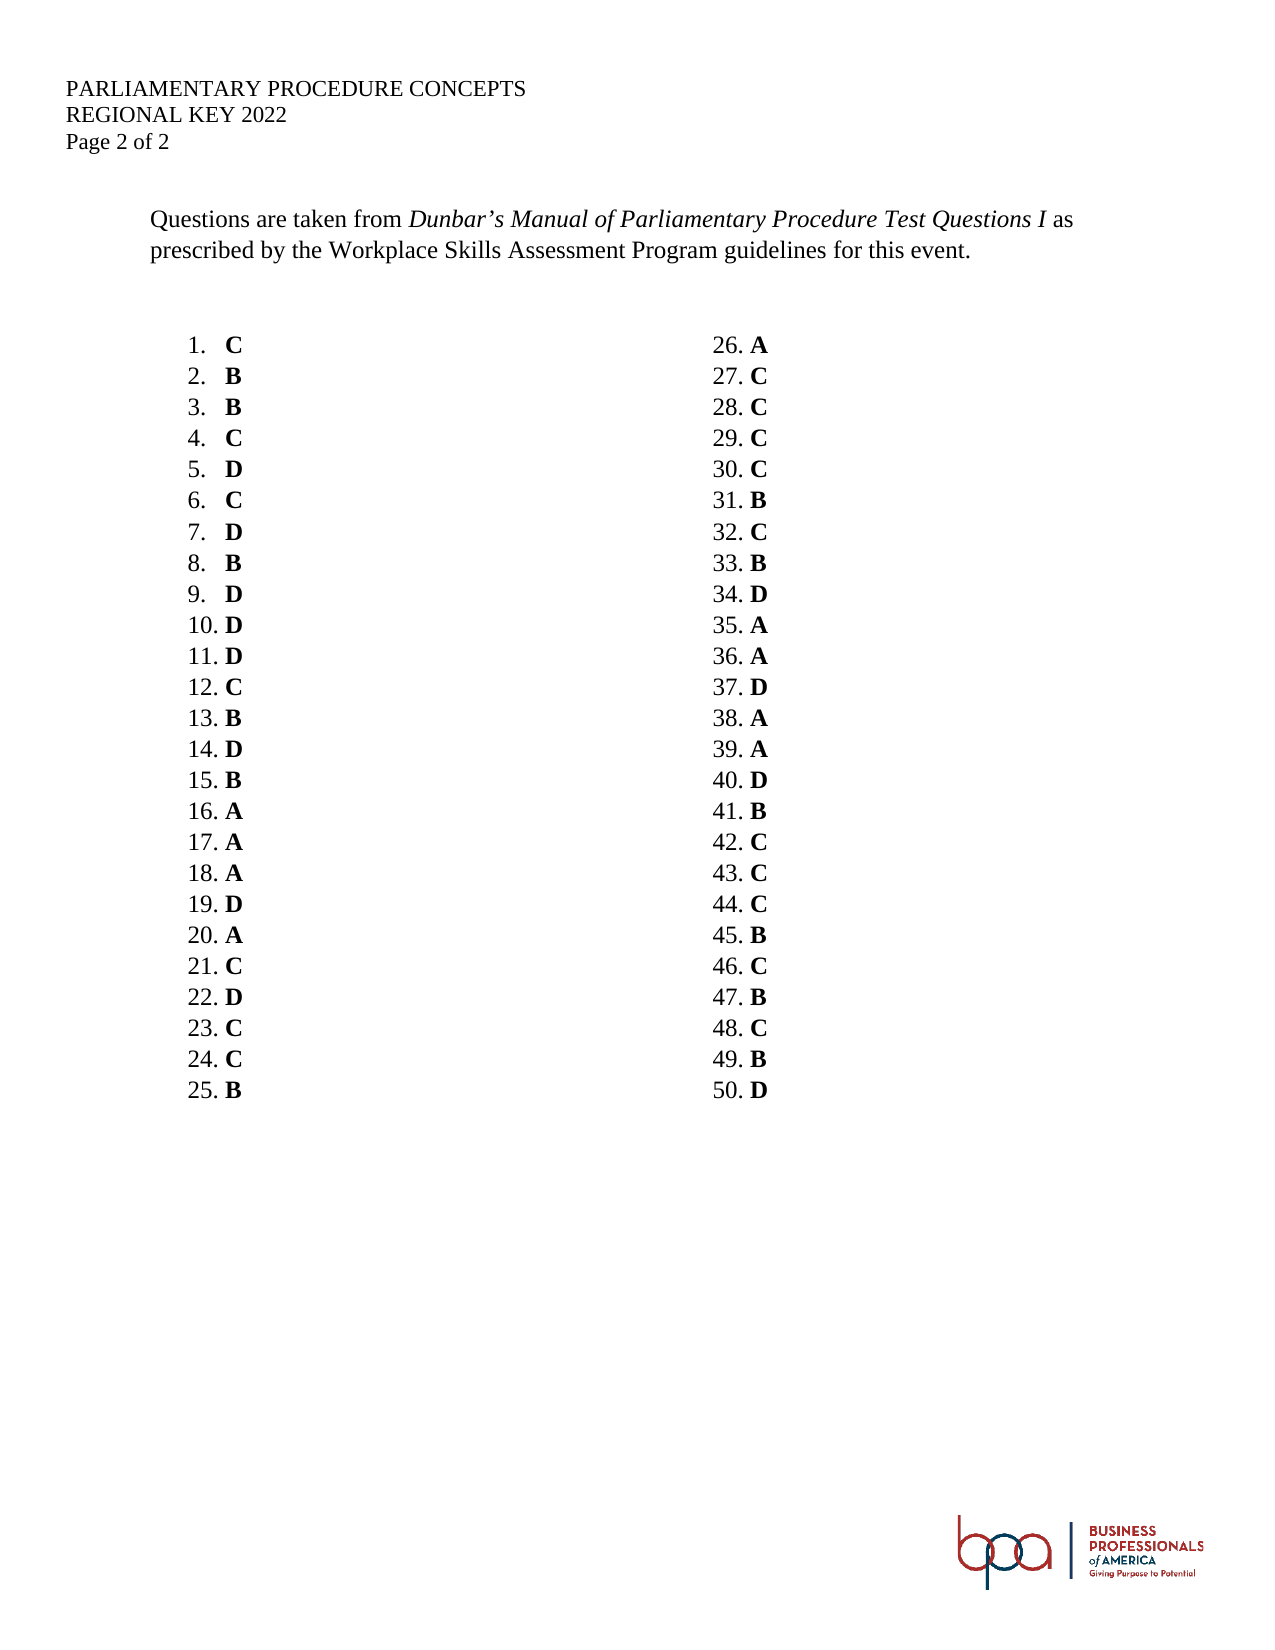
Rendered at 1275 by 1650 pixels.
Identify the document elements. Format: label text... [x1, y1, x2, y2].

list B [187, 392, 600, 421]
list B [187, 765, 600, 794]
list C [712, 517, 1125, 545]
list C [712, 889, 1125, 918]
list A [187, 827, 600, 856]
list B [712, 920, 1125, 949]
list A [187, 796, 600, 825]
list A [712, 734, 1125, 763]
list B [712, 486, 1125, 514]
list D [187, 517, 600, 545]
list B [712, 548, 1125, 576]
list C [187, 1044, 600, 1073]
list C [712, 454, 1125, 483]
list A [712, 703, 1125, 732]
list A [712, 641, 1125, 669]
list C [712, 1013, 1125, 1042]
list D [187, 610, 600, 638]
list A [187, 920, 600, 949]
text Questions are taken from Dunbar’s Manual of Parliamentary Procedure Test Questions I as prescribed by the Workplace Skills Assessment Program guidelines for this event. [150, 173, 1125, 264]
list A [187, 858, 600, 887]
list D [187, 982, 600, 1011]
list C [712, 423, 1125, 452]
list B [712, 1044, 1125, 1073]
list D [712, 765, 1125, 794]
list B [187, 361, 600, 390]
list D [187, 734, 600, 763]
list C [187, 330, 600, 359]
list C [712, 858, 1125, 887]
list B [712, 982, 1125, 1011]
list D [187, 579, 600, 607]
list C [712, 361, 1125, 390]
list C [187, 486, 600, 514]
list A [712, 610, 1125, 638]
list A [712, 330, 1125, 359]
list C [187, 672, 600, 701]
list D [187, 641, 600, 669]
list C [187, 1013, 600, 1042]
list D [187, 889, 600, 918]
list C [712, 951, 1125, 980]
list D [712, 672, 1125, 701]
list D [712, 1075, 1125, 1104]
list B [187, 1075, 600, 1104]
list C [187, 423, 600, 452]
list D [187, 454, 600, 483]
picture [957, 1515, 1204, 1590]
list C [712, 392, 1125, 421]
list B [712, 796, 1125, 825]
list C [187, 951, 600, 980]
list B [187, 548, 600, 576]
list B [187, 703, 600, 732]
list D [712, 579, 1125, 607]
list C [712, 827, 1125, 856]
